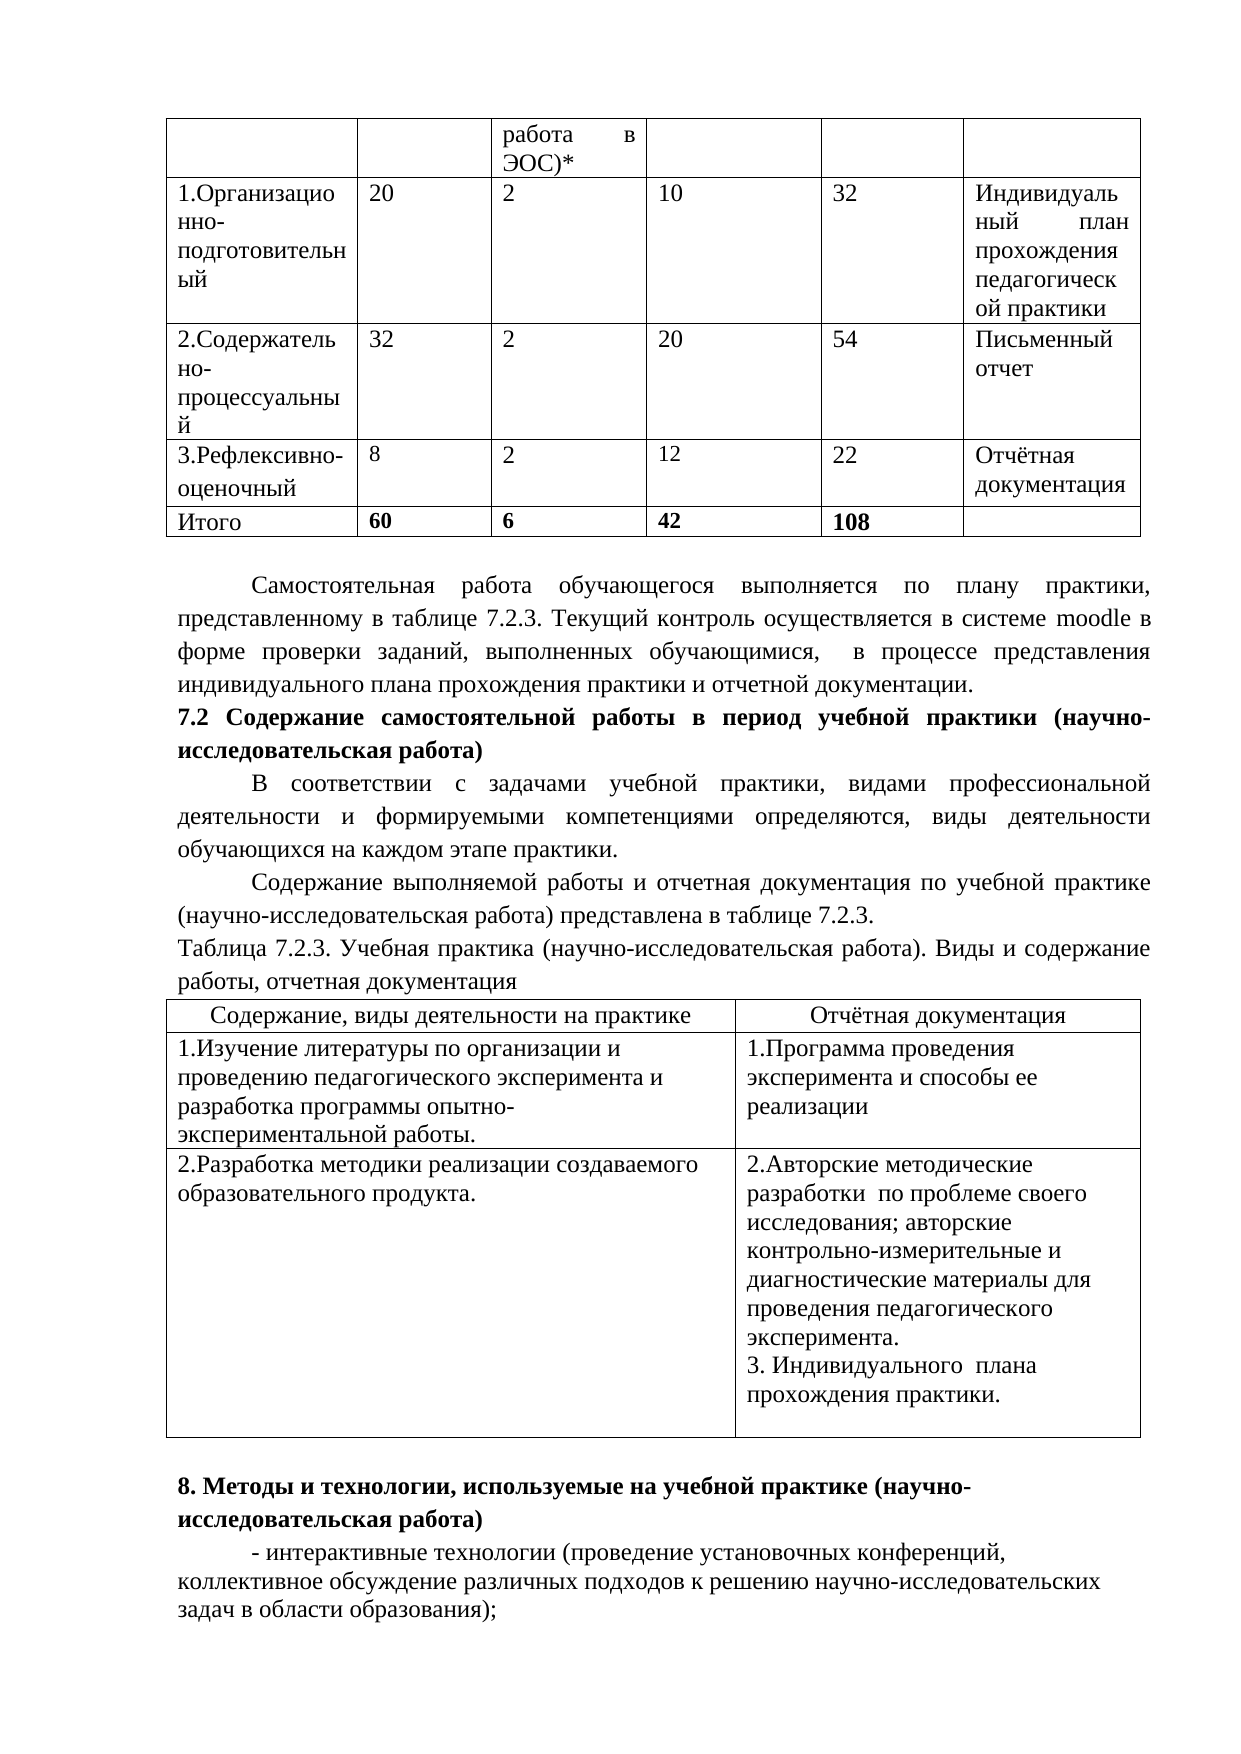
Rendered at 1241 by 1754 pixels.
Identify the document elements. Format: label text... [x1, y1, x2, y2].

table_cell Письменный отчет [964, 324, 1140, 439]
table_cell 32 [822, 178, 963, 323]
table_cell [822, 119, 963, 177]
table_cell 20 [358, 178, 491, 323]
table_cell 22 [822, 440, 963, 506]
table_header Отчётная документация [736, 1000, 1140, 1032]
table_cell 2 [492, 178, 646, 323]
table_cell 10 [647, 178, 821, 323]
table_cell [647, 119, 821, 177]
table_cell Отчётная документация [964, 440, 1140, 506]
table_cell 20 [647, 324, 821, 439]
table_cell Индивидуальный план прохождения педагогической практики [964, 178, 1140, 323]
table_cell 8 [358, 440, 491, 506]
table_cell Итого [167, 507, 357, 536]
table_cell 32 [358, 324, 491, 439]
table_cell 6 [492, 507, 646, 536]
table_cell 12 [647, 440, 821, 506]
table_cell 42 [647, 507, 821, 536]
text Таблица 7.2.3. Учебная практика (научно-исследовательская работа). Виды и содержание работы, отчетная документация [177, 933, 1152, 995]
table_cell 60 [358, 507, 491, 536]
text 7.2 Содержание самостоятельной работы в период учебной практики (научно-исследовательская работа) [177, 702, 1152, 764]
table_cell 54 [822, 324, 963, 439]
table_header Содержание, виды деятельности на практике [167, 1000, 735, 1032]
text 8. Методы и технологии, используемые на учебной практике (научно-исследовательская работа) [177, 1471, 1152, 1533]
table_cell 2.Разработка методики реализации создаваемого образовательного продукта. [167, 1149, 735, 1437]
table_cell [964, 507, 1140, 536]
table_cell 2.Содержательно-процессуальный [167, 324, 357, 439]
table_cell 3.Рефлексивно-оценочный [167, 440, 357, 506]
table_cell 2 [492, 440, 646, 506]
table_cell [964, 119, 1140, 177]
text Самостоятельная работа обучающегося выполняется по плану практики, представленному в таблице 7.2.3. Текущий контроль осуществляется в системе moodle в форме проверки заданий, выполненных обучающимися, в процессе представления индивидуального плана прохождения практики и отчетной документации. [177, 570, 1152, 698]
table_cell 2.Авторские методические разработки по проблеме своего исследования; авторские контрольно-измерительные и диагностические материалы для проведения педагогического эксперимента. 3. Индивидуального плана прохождения практики. [736, 1149, 1140, 1437]
table_cell [167, 119, 357, 177]
text Содержание выполняемой работы и отчетная документация по учебной практике (научно-исследовательская работа) представлена в таблице 7.2.3. [177, 867, 1152, 929]
table_cell 108 [822, 507, 963, 536]
table_cell 1.Организационно-подготовительный [167, 178, 357, 323]
table_cell 1.Программа проведения эксперимента и способы ее реализации [736, 1033, 1140, 1148]
table_cell 2 [492, 324, 646, 439]
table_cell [492, 119, 646, 177]
table_cell 1.Изучение литературы по организации и проведению педагогического эксперимента и разработка программы опытно-экспериментальной работы. [167, 1033, 735, 1148]
text В соответствии с задачами учебной практики, видами профессиональной деятельности и формируемыми компетенциями определяются, виды деятельности обучающихся на каждом этапе практики. [177, 768, 1152, 863]
text - интерактивные технологии (проведение установочных конференций, коллективное обсуждение различных подходов к решению научно-исследовательских задач в области образования); [177, 1537, 1152, 1623]
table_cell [358, 119, 491, 177]
